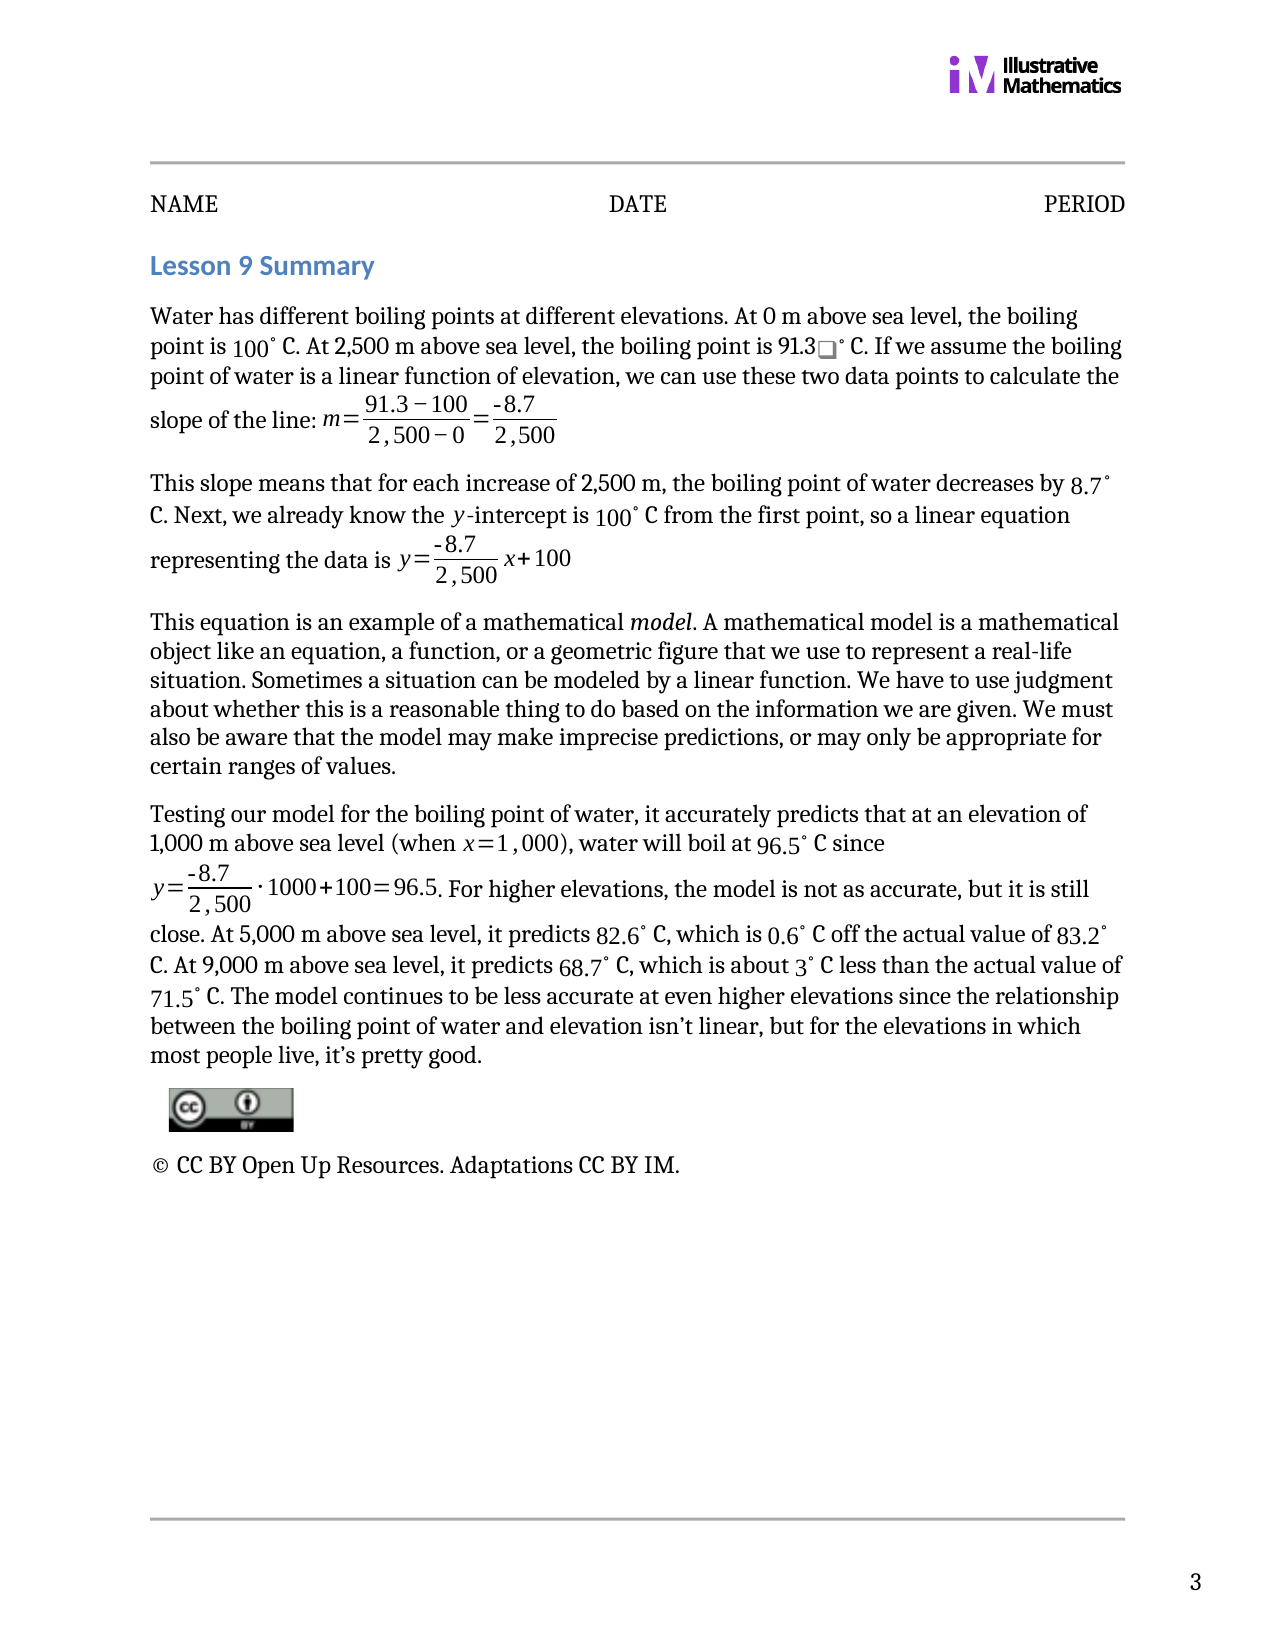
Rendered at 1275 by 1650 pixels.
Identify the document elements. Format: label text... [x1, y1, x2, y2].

picture [949, 55, 1121, 93]
text Testing our model for the boiling point of water, it accurately predicts that at an elevation of 1,000 m above sea level (when ), water will boil at C since . For higher elevations, the model is not as accurate, but it is still close. At 5,000 m above sea level, it predicts C, which is C off the actual value of C. At 9,000 m above sea level, it predicts C, which is about C less than the actual value of C. The model continues to be less accurate at even higher elevations since the relationship between the boiling point of water and elevation isn’t linear, but for the elevations in which most people live, it’s pretty good. [150, 799, 1125, 1069]
text Water has different boiling points at different elevations. At 0 m above sea level, the boiling point is C. At 2,500 m above sea level, the boiling point is 91.3 C. If we assume the boiling point of water is a linear function of elevation, we can use these two data points to calculate the slope of the line: [150, 302, 1125, 449]
text This slope means that for each increase of 2,500 m, the boiling point of water decreases by C. Next, we already know the -intercept is C from the first point, so a linear equation representing the data is [150, 468, 1125, 589]
text © CC BY Open Up Resources. Adaptations CC BY IM. [150, 1151, 1125, 1179]
subtitle Lesson 9 Summary [150, 247, 1125, 283]
picture [168, 1088, 294, 1132]
text This equation is an example of a mathematical model. A mathematical model is a mathematical object like an equation, a function, or a geometric figure that we use to represent a real-life situation. Sometimes a situation can be modeled by a linear function. We have to use judgment about whether this is a reasonable thing to do based on the information we are given. We must also be aware that the model may make imprecise predictions, or may only be appropriate for certain ranges of values. [150, 608, 1125, 781]
